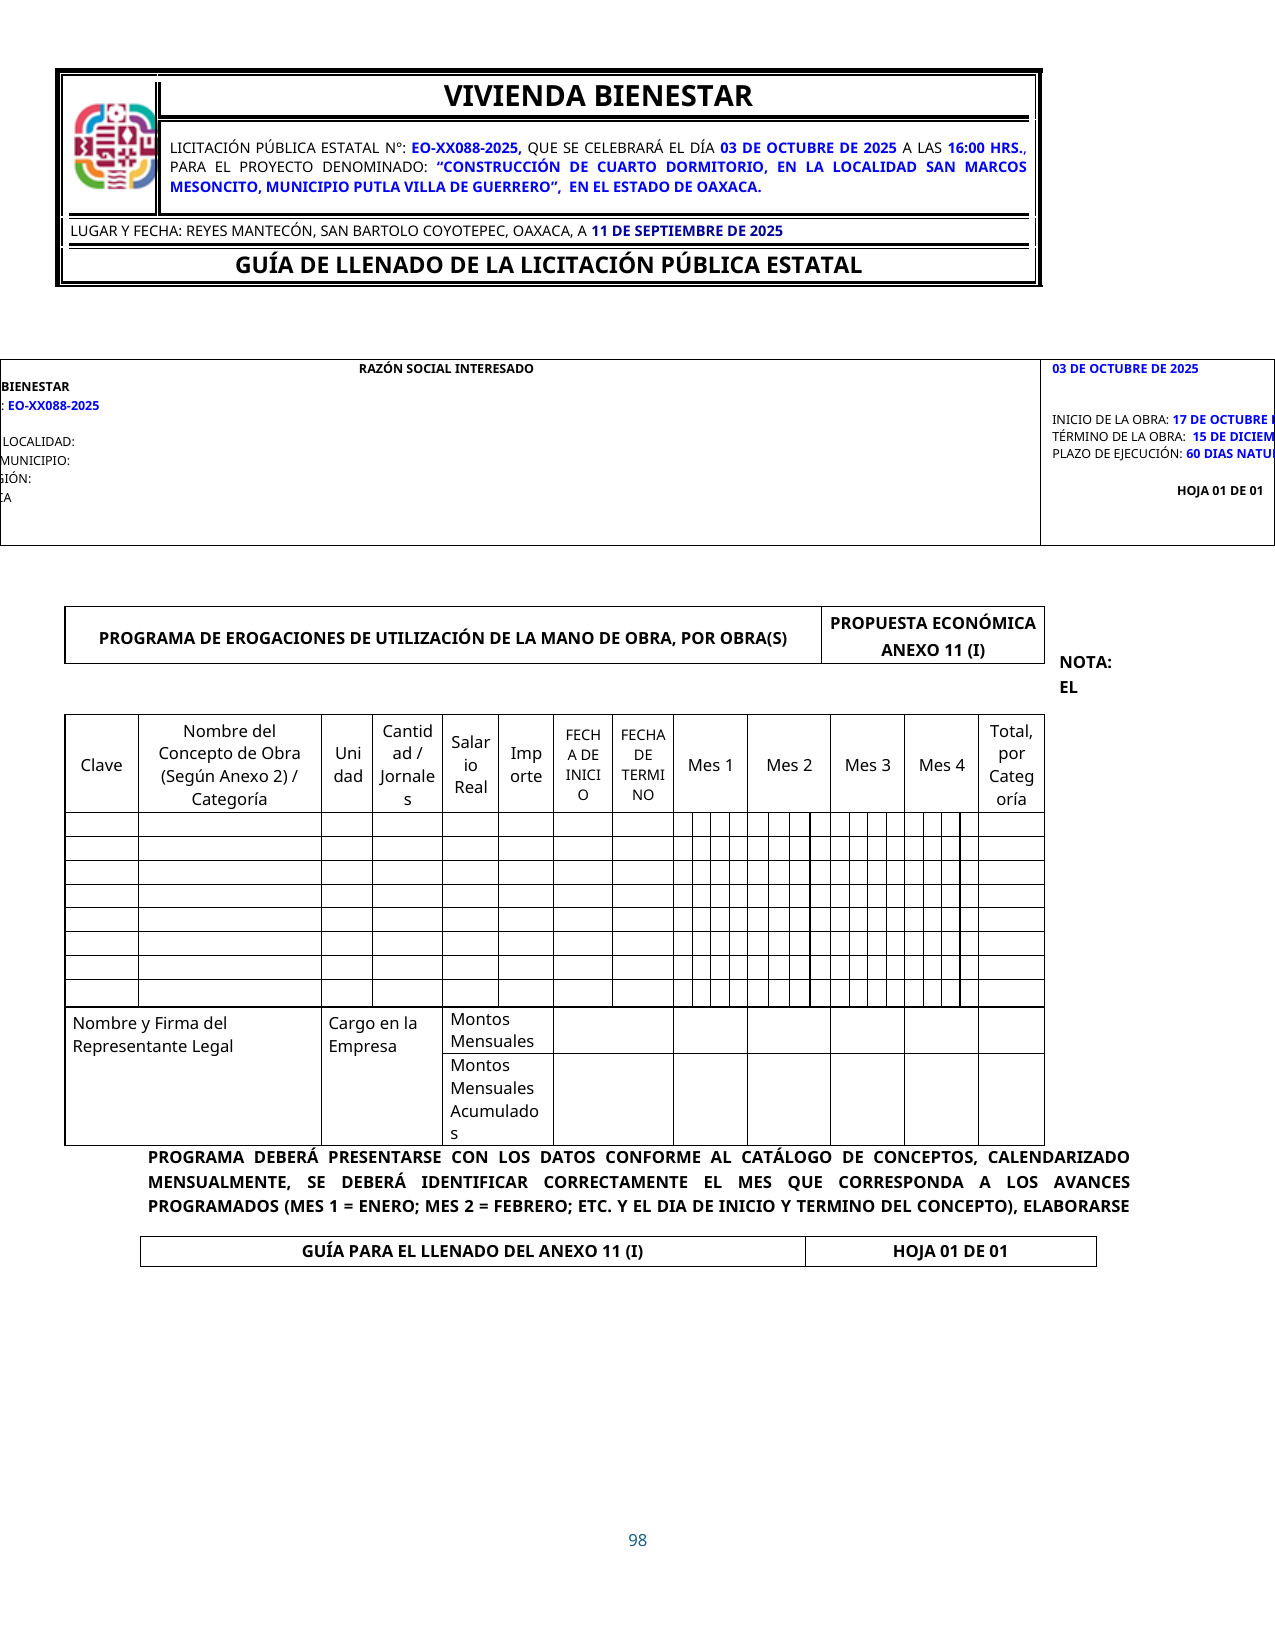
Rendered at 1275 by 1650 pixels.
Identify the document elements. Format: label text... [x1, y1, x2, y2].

picture [157, 96, 170, 195]
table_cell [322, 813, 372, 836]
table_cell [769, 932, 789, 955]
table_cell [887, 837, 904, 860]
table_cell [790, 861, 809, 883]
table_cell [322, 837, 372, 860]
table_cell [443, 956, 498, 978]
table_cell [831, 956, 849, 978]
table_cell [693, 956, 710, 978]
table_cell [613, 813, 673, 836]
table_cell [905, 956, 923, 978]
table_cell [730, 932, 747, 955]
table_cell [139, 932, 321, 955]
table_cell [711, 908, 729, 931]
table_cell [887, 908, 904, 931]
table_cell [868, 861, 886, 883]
picture [63, 96, 155, 195]
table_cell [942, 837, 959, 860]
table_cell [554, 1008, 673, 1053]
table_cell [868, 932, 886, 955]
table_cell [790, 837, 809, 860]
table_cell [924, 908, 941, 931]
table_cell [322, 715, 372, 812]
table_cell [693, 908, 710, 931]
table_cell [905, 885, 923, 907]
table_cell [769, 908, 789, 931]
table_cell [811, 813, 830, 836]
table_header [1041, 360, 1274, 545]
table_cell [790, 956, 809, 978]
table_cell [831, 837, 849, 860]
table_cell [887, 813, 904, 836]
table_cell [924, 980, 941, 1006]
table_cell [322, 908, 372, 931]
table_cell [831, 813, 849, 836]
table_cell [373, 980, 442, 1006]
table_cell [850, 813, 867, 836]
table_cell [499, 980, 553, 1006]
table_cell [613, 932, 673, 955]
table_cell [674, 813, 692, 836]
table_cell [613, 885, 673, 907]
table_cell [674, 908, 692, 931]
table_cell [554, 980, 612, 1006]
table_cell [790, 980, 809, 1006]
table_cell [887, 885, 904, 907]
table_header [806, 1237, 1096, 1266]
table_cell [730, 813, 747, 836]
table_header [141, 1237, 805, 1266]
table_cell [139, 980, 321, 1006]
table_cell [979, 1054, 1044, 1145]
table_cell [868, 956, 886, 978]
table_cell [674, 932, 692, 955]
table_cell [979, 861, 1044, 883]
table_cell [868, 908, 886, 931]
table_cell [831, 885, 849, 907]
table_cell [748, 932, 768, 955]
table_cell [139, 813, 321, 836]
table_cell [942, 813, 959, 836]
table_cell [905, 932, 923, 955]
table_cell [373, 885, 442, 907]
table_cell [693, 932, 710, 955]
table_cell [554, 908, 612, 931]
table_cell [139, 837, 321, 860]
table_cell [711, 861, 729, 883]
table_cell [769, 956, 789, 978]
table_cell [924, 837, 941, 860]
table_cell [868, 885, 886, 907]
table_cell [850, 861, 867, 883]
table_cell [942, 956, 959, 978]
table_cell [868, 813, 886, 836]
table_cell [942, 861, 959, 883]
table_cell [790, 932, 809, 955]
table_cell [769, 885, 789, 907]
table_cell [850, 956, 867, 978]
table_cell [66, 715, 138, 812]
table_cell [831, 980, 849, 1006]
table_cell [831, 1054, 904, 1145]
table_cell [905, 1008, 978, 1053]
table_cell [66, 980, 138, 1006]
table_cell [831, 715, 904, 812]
text NOTA: EL PROGRAMA DEBERÁ PRESENTARSE CON LOS DATOS CONFORME AL CATÁLOGO DE CONCEPTOS, CALENDARIZADO MENSUALMENTE, SE DEBERÁ IDENTIFICAR CORRECTAMENTE EL MES QUE CORRESPONDA A LOS AVANCES PROGRAMADOS (MES 1 = ENERO; MES 2 = FEBRERO; ETC. Y EL DIA DE INICIO Y TERMINO DEL CONCEPTO), ELABORARSE GRÁFICA DE BARRAS, Y ADICIONARSE LAS HOJAS QUE SEAN NECESARIAS. [148, 651, 1131, 1242]
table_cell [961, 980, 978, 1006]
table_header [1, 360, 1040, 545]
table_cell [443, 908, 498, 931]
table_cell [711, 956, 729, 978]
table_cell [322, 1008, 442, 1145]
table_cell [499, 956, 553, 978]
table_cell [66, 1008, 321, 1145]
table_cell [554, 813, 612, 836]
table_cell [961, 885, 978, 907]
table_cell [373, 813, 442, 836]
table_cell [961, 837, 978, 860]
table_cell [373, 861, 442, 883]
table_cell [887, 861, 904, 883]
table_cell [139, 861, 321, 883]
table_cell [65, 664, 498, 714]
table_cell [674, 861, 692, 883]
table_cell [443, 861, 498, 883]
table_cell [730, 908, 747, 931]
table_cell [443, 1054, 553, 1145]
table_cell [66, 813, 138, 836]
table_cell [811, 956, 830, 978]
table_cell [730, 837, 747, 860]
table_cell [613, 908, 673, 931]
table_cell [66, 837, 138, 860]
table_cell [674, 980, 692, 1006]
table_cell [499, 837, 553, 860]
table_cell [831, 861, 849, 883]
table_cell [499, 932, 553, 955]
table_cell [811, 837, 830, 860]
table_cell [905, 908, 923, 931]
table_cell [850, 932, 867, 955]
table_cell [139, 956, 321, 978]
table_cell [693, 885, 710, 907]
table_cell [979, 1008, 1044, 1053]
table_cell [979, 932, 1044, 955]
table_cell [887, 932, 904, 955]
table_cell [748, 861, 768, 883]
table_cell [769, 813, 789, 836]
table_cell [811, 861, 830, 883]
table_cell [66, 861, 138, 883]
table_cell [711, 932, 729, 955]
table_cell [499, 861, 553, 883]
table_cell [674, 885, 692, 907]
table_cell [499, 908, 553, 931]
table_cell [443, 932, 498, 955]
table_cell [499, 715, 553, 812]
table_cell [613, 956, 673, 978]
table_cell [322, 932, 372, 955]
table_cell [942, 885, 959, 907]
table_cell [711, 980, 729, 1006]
picture [161, 122, 170, 195]
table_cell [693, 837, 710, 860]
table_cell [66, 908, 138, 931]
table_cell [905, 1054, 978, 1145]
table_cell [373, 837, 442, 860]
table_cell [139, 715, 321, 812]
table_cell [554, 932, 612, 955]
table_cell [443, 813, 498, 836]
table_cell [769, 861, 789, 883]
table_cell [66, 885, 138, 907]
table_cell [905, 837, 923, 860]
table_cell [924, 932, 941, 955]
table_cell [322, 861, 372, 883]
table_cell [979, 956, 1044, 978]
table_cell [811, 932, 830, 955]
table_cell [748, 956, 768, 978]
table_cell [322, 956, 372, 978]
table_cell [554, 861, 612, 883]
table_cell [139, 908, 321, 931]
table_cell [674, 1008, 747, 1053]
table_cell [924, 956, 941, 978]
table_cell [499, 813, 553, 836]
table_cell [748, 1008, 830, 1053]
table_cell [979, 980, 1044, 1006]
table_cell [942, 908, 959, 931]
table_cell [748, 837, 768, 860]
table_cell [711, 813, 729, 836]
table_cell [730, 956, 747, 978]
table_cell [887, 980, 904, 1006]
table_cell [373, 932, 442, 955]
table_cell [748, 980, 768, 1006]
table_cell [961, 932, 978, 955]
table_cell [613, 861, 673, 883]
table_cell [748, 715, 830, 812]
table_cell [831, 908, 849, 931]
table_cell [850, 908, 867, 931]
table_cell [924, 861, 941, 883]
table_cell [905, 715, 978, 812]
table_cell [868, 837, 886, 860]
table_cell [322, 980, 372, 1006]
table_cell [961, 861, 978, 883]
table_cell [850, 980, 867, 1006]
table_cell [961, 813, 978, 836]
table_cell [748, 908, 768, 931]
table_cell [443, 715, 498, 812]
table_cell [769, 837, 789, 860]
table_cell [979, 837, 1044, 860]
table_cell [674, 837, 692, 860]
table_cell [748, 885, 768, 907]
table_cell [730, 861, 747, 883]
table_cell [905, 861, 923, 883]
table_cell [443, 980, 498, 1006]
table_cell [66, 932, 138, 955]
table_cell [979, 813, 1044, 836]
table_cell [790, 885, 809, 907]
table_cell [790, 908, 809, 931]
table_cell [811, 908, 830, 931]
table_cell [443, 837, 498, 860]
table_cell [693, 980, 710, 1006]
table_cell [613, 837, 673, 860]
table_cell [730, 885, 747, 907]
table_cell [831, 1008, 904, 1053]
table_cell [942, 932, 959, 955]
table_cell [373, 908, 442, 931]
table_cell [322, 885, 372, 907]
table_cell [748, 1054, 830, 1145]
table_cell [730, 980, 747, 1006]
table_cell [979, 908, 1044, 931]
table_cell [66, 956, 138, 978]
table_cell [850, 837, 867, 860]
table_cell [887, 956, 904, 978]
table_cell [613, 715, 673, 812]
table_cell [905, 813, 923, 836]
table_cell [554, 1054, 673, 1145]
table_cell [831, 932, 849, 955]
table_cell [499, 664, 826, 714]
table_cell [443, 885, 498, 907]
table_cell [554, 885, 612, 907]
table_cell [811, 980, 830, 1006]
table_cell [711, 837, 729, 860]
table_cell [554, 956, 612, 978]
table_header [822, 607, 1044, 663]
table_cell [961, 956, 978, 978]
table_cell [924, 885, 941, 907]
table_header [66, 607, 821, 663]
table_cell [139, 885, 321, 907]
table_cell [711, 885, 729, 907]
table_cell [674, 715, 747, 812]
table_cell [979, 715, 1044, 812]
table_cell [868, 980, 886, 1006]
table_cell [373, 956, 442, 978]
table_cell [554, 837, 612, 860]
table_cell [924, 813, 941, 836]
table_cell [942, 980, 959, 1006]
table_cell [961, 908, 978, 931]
picture [161, 96, 170, 115]
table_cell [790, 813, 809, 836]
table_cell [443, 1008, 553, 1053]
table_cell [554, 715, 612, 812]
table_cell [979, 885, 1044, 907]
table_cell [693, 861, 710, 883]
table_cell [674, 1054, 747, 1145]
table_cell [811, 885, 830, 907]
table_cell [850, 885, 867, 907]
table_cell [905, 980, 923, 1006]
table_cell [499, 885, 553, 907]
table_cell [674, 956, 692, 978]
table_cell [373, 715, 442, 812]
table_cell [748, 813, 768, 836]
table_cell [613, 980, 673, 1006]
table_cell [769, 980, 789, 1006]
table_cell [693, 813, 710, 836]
